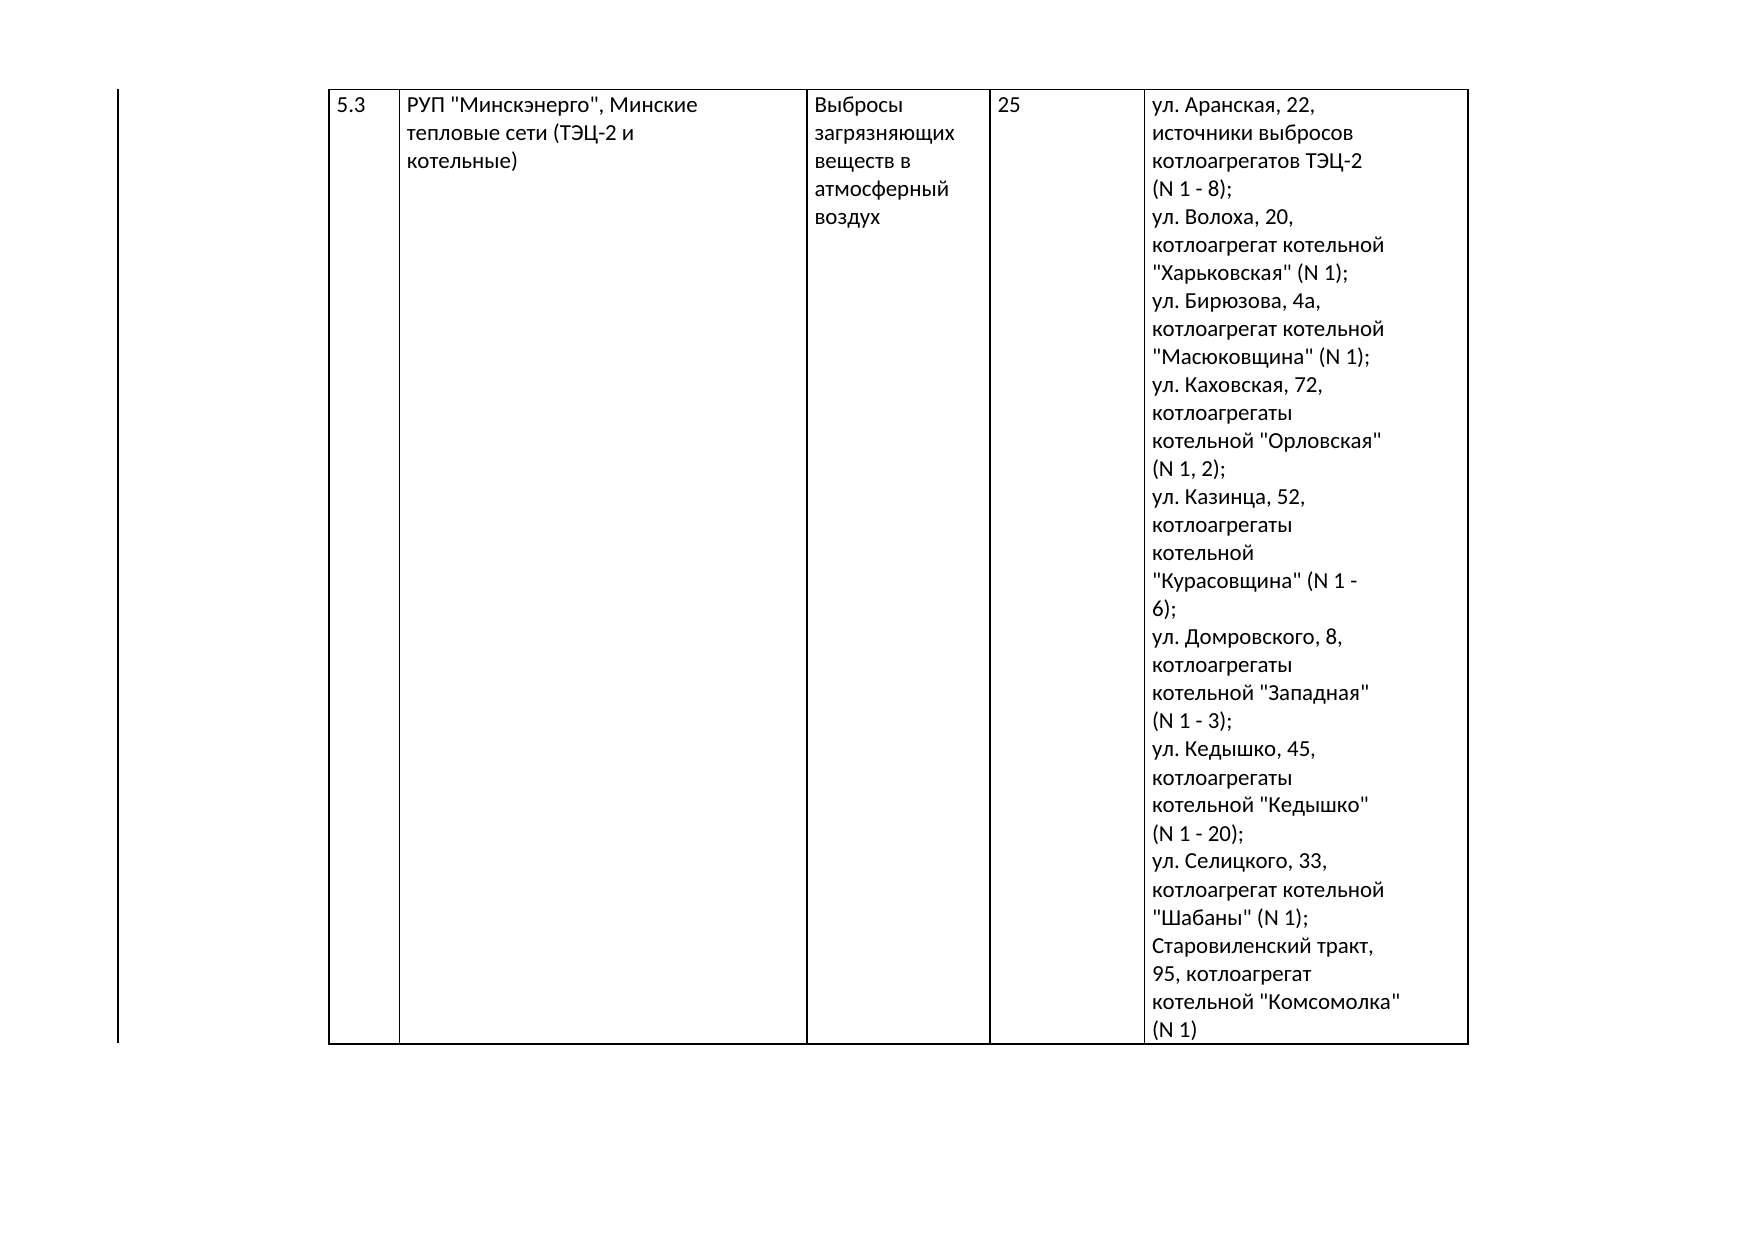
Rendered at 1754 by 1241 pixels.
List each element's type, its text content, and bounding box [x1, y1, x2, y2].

table_cell 25 [991, 90, 1144, 1043]
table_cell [400, 90, 806, 1043]
table_cell Выбросы загрязняющих веществ в атмосферный воздух [808, 90, 989, 1043]
table_cell 5.3 [330, 90, 399, 1043]
table_cell ул. Аранская, 22, источники выбросов котлоагрегатов ТЭЦ-2 (N 1 - 8); ул. Волоха, 20, котлоагрегат котельной "Харьковская" (N 1); ул. Бирюзова, 4а, котлоагрегат котельной "Масюковщина" (N 1); ул. Каховская, 72, котлоагрегаты котельной "Орловская" (N 1, 2); ул. Казинца, 52, котлоагрегаты котельной "Курасовщина" (N 1 - 6); ул. Домровского, 8, котлоагрегаты котельной "Западная" (N 1 - 3); ул. Кедышко, 45, котлоагрегаты котельной "Кедышко" (N 1 - 20); ул. Селицкого, 33, котлоагрегат котельной "Шабаны" (N 1); Старовиленский тракт, 95, котлоагрегат котельной "Комсомолка" (N 1) [1145, 90, 1467, 1043]
